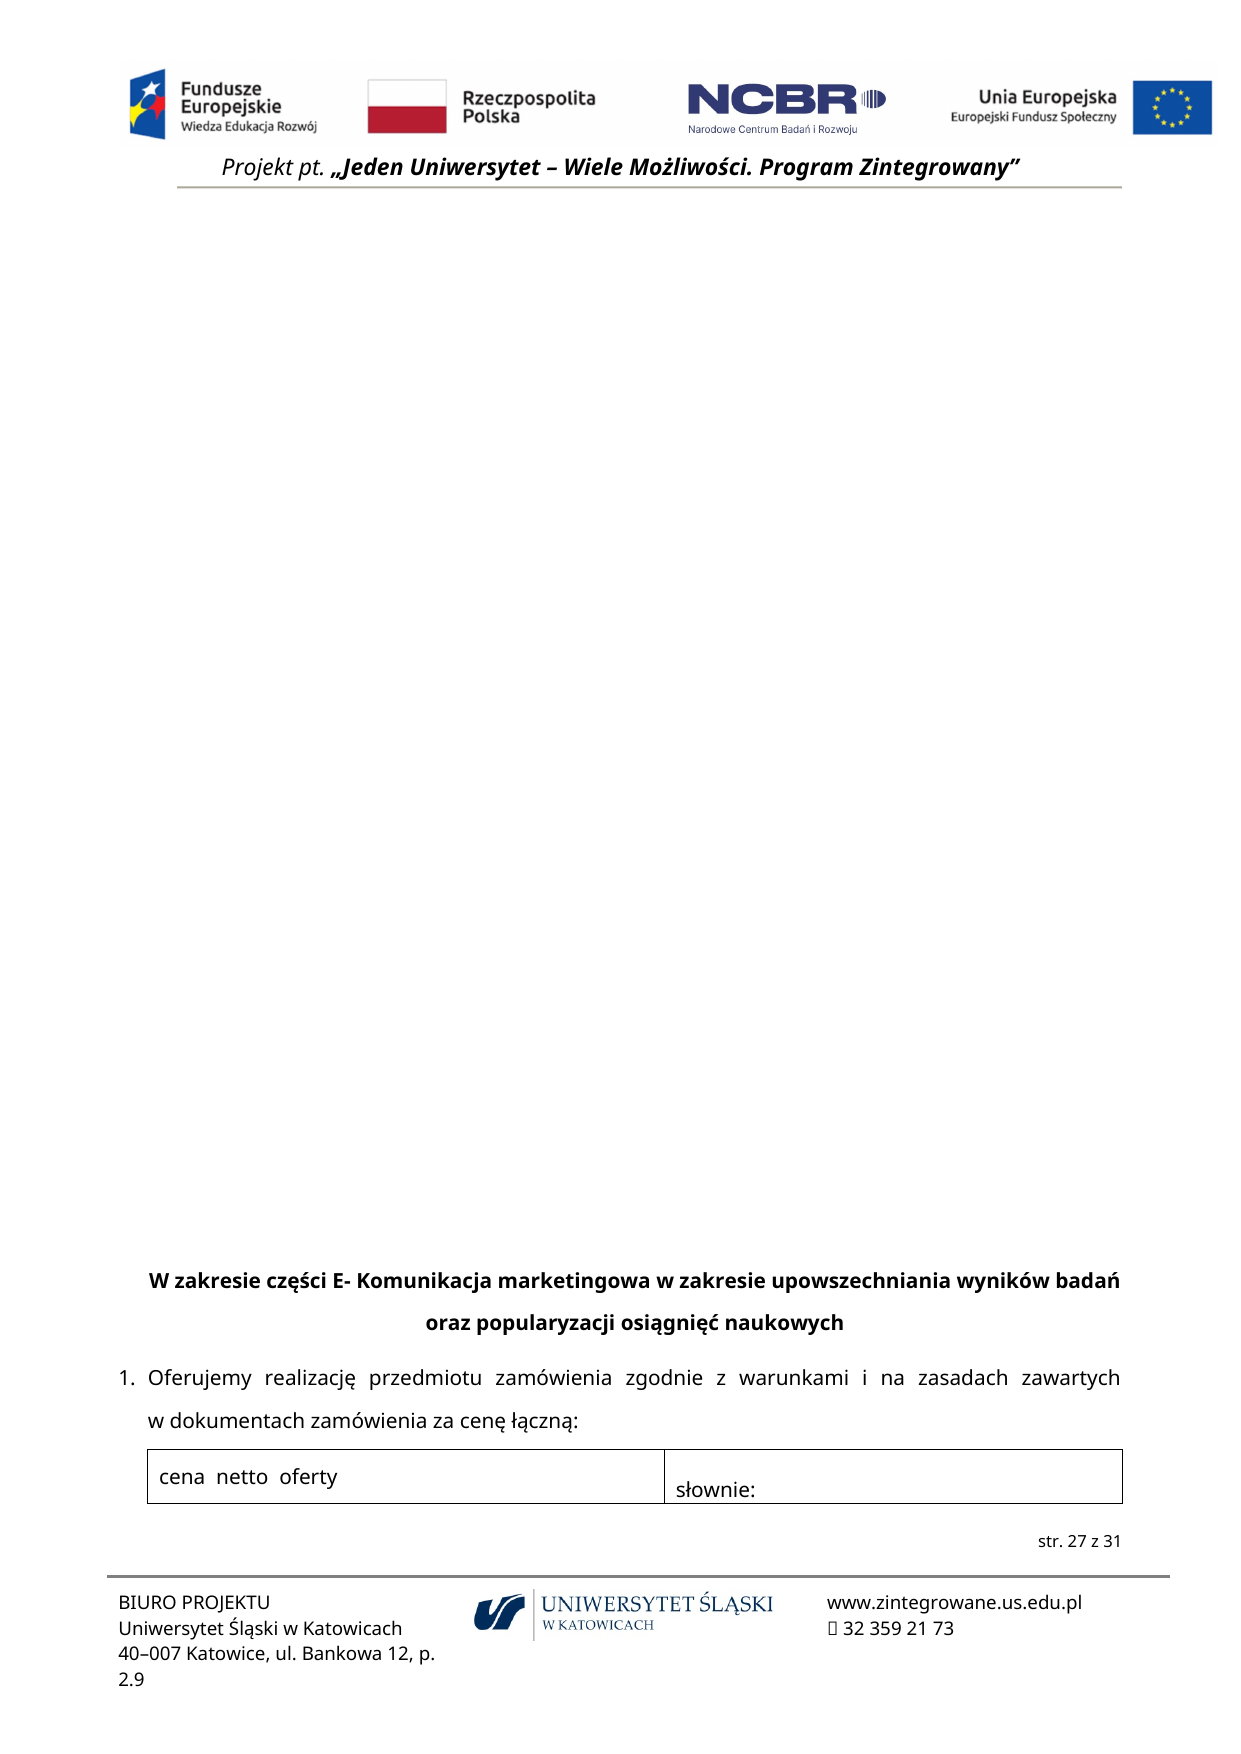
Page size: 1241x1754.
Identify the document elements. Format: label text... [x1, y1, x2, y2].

table_header cena netto oferty …………………………………..…….…………PLN [148, 1450, 664, 1503]
picture [118, 59, 1217, 147]
table_header słownie: ………………………………………………………...PLN [665, 1450, 1122, 1503]
subtitle Oferujemy realizację przedmiotu zamówienia zgodnie z warunkami i na zasadach zawartych w dokumentach zamówienia za cenę łączną: [118, 1363, 1122, 1434]
subtitle W zakresie części E- Komunikacja marketingowa w zakresie upowszechniania wyników badań oraz popularyzacji osiągnięć naukowych [148, 1266, 1122, 1337]
picture [472, 1589, 773, 1641]
